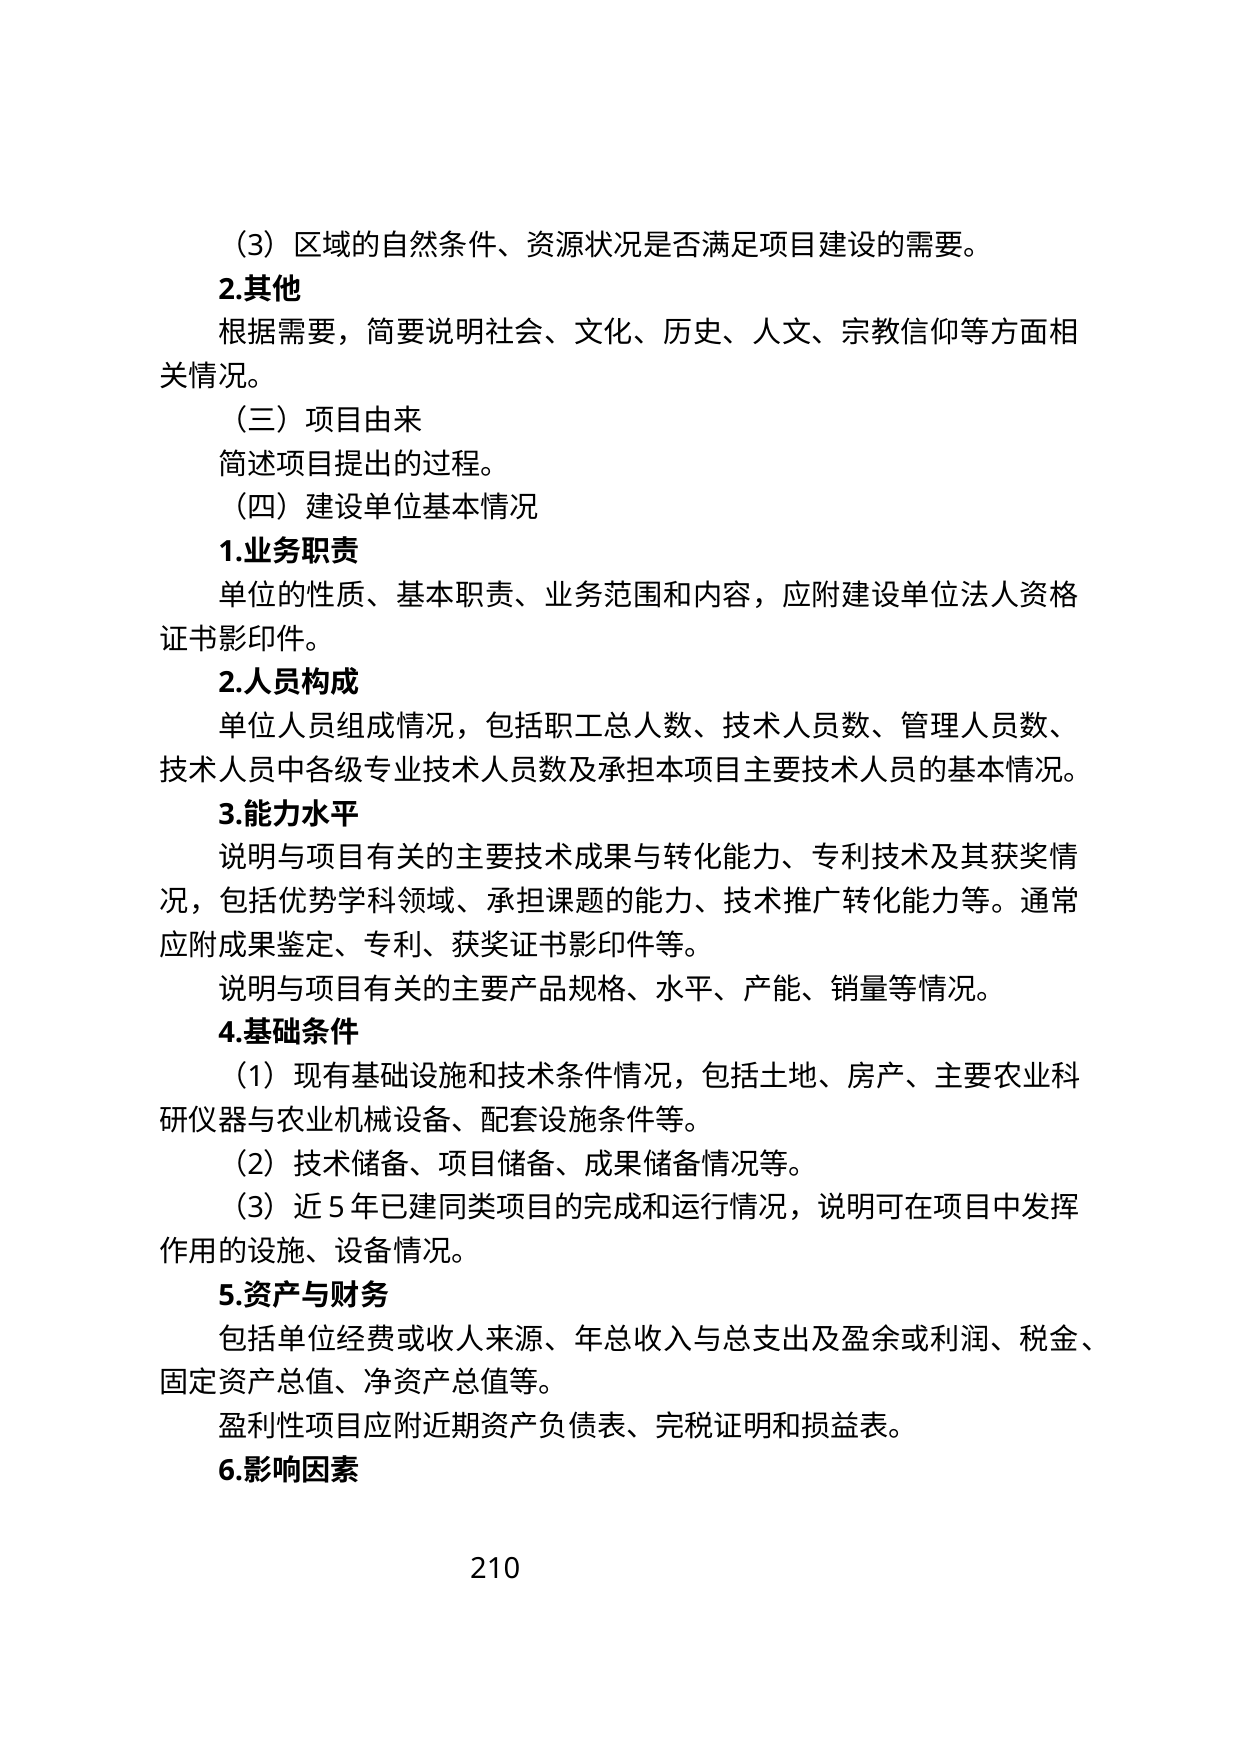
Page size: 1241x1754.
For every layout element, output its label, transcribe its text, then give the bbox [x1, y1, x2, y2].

text 盈利性项目应附近期资产负债表、完税证明和损益表。 [159, 1401, 1081, 1445]
text （3）区域的自然条件、资源状况是否满足项目建设的需要。 [159, 220, 1081, 264]
text 说明与项目有关的主要技术成果与转化能力、专利技术及其获奖情况，包括优势学科领域、承担课题的能力、技术推广转化能力等。通常应附成果鉴定、专利、获奖证书影印件等。 [159, 833, 1081, 964]
text 6.影响因素 [159, 1445, 1081, 1489]
text 3.能力水平 [159, 789, 1081, 833]
text 说明与项目有关的主要产品规格、水平、产能、销量等情况。 [159, 964, 1081, 1008]
text 2.人员构成 [159, 658, 1081, 701]
text 1.业务职责 [159, 526, 1081, 570]
text （三）项目由来 [159, 395, 1081, 439]
text 简述项目提出的过程。 [159, 439, 1081, 483]
text （四）建设单位基本情况 [159, 483, 1081, 526]
text （2）技术储备、项目储备、成果储备情况等。 [159, 1139, 1081, 1183]
text 2.其他 [159, 264, 1081, 308]
text 5.资产与财务 [159, 1270, 1081, 1314]
text 单位人员组成情况，包括职工总人数、技术人员数、管理人员数、技术人员中各级专业技术人员数及承担本项目主要技术人员的基本情况。 [159, 701, 1081, 789]
text 根据需要，简要说明社会、文化、历史、人文、宗教信仰等方面相关情况。 [159, 308, 1081, 395]
text 4.基础条件 [159, 1008, 1081, 1051]
text （3）近5年已建同类项目的完成和运行情况，说明可在项目中发挥作用的设施、设备情况。 [159, 1183, 1081, 1270]
text （1）现有基础设施和技术条件情况，包括土地、房产、主要农业科研仪器与农业机械设备、配套设施条件等。 [159, 1051, 1081, 1139]
text 包括单位经费或收人来源、年总收入与总支出及盈余或利润、税金、固定资产总值、净资产总值等。 [159, 1314, 1081, 1401]
text 单位的性质、基本职责、业务范围和内容，应附建设单位法人资格证书影印件。 [159, 570, 1081, 658]
